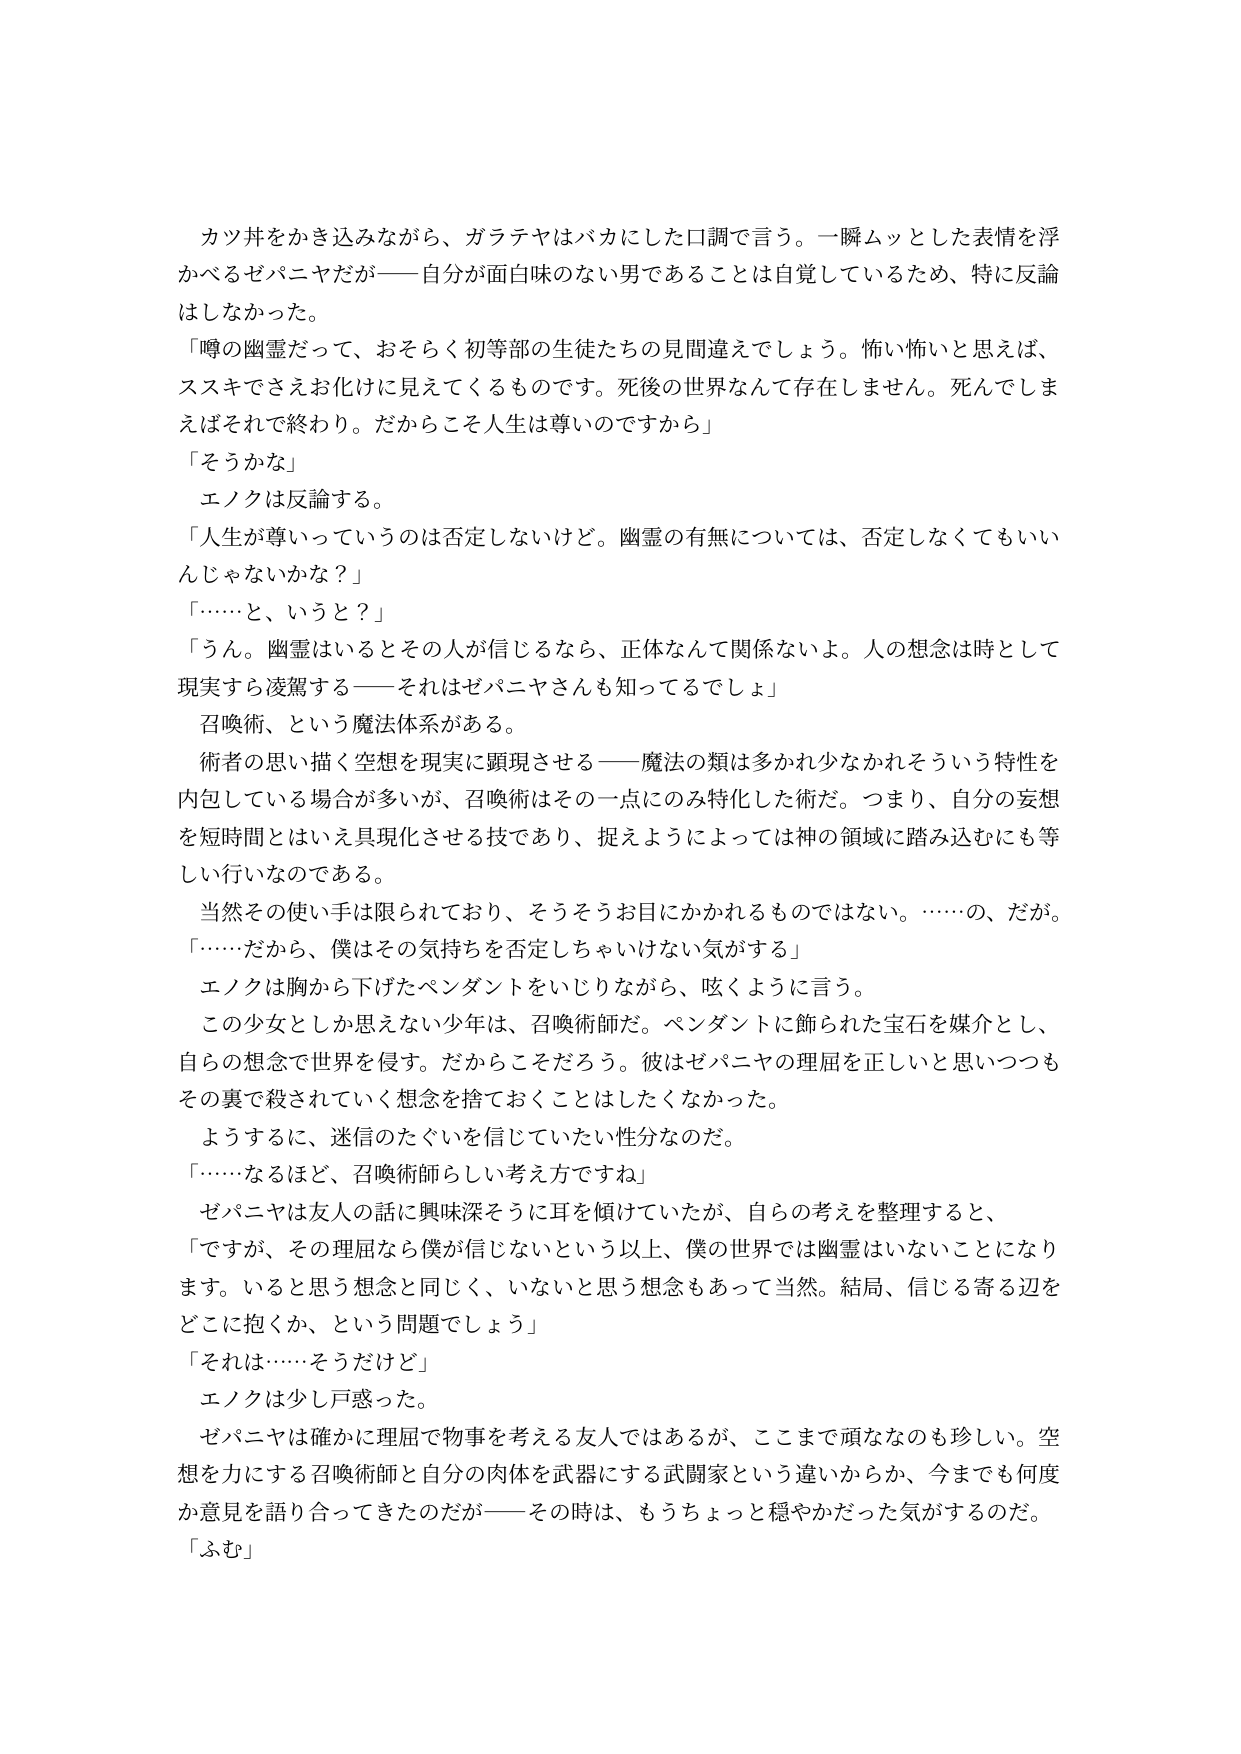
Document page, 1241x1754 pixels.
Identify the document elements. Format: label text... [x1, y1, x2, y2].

text 「うん。幽霊はいるとその人が信じるなら、正体なんて関係ないよ。人の想念は時として現実すら凌駕する――それはゼパニヤさんも知ってるでしょ」 [177, 629, 1063, 704]
text 召喚術、という魔法体系がある。 [177, 704, 1063, 742]
text エノクは反論する。 [177, 479, 1063, 517]
text 「……と、いうと？」 [177, 592, 1063, 629]
text 「人生が尊いっていうのは否定しないけど。幽霊の有無については、否定しなくてもいいんじゃないかな？」 [177, 517, 1063, 592]
text 「そうかな」 [177, 442, 1063, 479]
text 当然その使い手は限られており、そうそうお目にかかれるものではない。……の、だが。 [177, 892, 1063, 929]
text 「ふむ」 [177, 1529, 1063, 1567]
text ようするに、迷信のたぐいを信じていたい性分なのだ。 [177, 1117, 1063, 1154]
text この少女としか思えない少年は、召喚術師だ。ペンダントに飾られた宝石を媒介とし、自らの想念で世界を侵す。だからこそだろう。彼はゼパニヤの理屈を正しいと思いつつも、その裏で殺されていく想念を捨ておくことはしたくなかった。 [177, 1004, 1063, 1117]
text 「ですが、その理屈なら僕が信じないという以上、僕の世界では幽霊はいないことになります。いると思う想念と同じく、いないと思う想念もあって当然。結局、信じる寄る辺をどこに抱くか、という問題でしょう」 [177, 1229, 1063, 1342]
text ゼパニヤは確かに理屈で物事を考える友人ではあるが、ここまで頑ななのも珍しい。空想を力にする召喚術師と自分の肉体を武器にする武闘家という違いからか、今までも何度か意見を語り合ってきたのだが――その時は、もうちょっと穏やかだった気がするのだ。 [177, 1417, 1063, 1529]
text 術者の思い描く空想を現実に顕現させる――魔法の類は多かれ少なかれそういう特性を内包している場合が多いが、召喚術はその一点にのみ特化した術だ。つまり、自分の妄想を短時間とはいえ具現化させる技であり、捉えようによっては神の領域に踏み込むにも等しい行いなのである。 [177, 742, 1063, 892]
text 「噂の幽霊だって、おそらく初等部の生徒たちの見間違えでしょう。怖い怖いと思えば、ススキでさえお化けに見えてくるものです。死後の世界なんて存在しません。死んでしまえばそれで終わり。だからこそ人生は尊いのですから」 [177, 329, 1063, 442]
text 「……なるほど、召喚術師らしい考え方ですね」 [177, 1154, 1063, 1192]
text ゼパニヤは友人の話に興味深そうに耳を傾けていたが、自らの考えを整理すると、 [177, 1192, 1063, 1229]
text エノクは少し戸惑った。 [177, 1379, 1063, 1417]
text カツ丼をかき込みながら、ガラテヤはバカにした口調で言う。一瞬ムッとした表情を浮かべるゼパニヤだが――自分が面白味のない男であることは自覚しているため、特に反論はしなかった。 [177, 217, 1063, 329]
text 「それは……そうだけど」 [177, 1342, 1063, 1379]
text エノクは胸から下げたペンダントをいじりながら、呟くように言う。 [177, 967, 1063, 1004]
text 「……だから、僕はその気持ちを否定しちゃいけない気がする」 [177, 929, 1063, 967]
